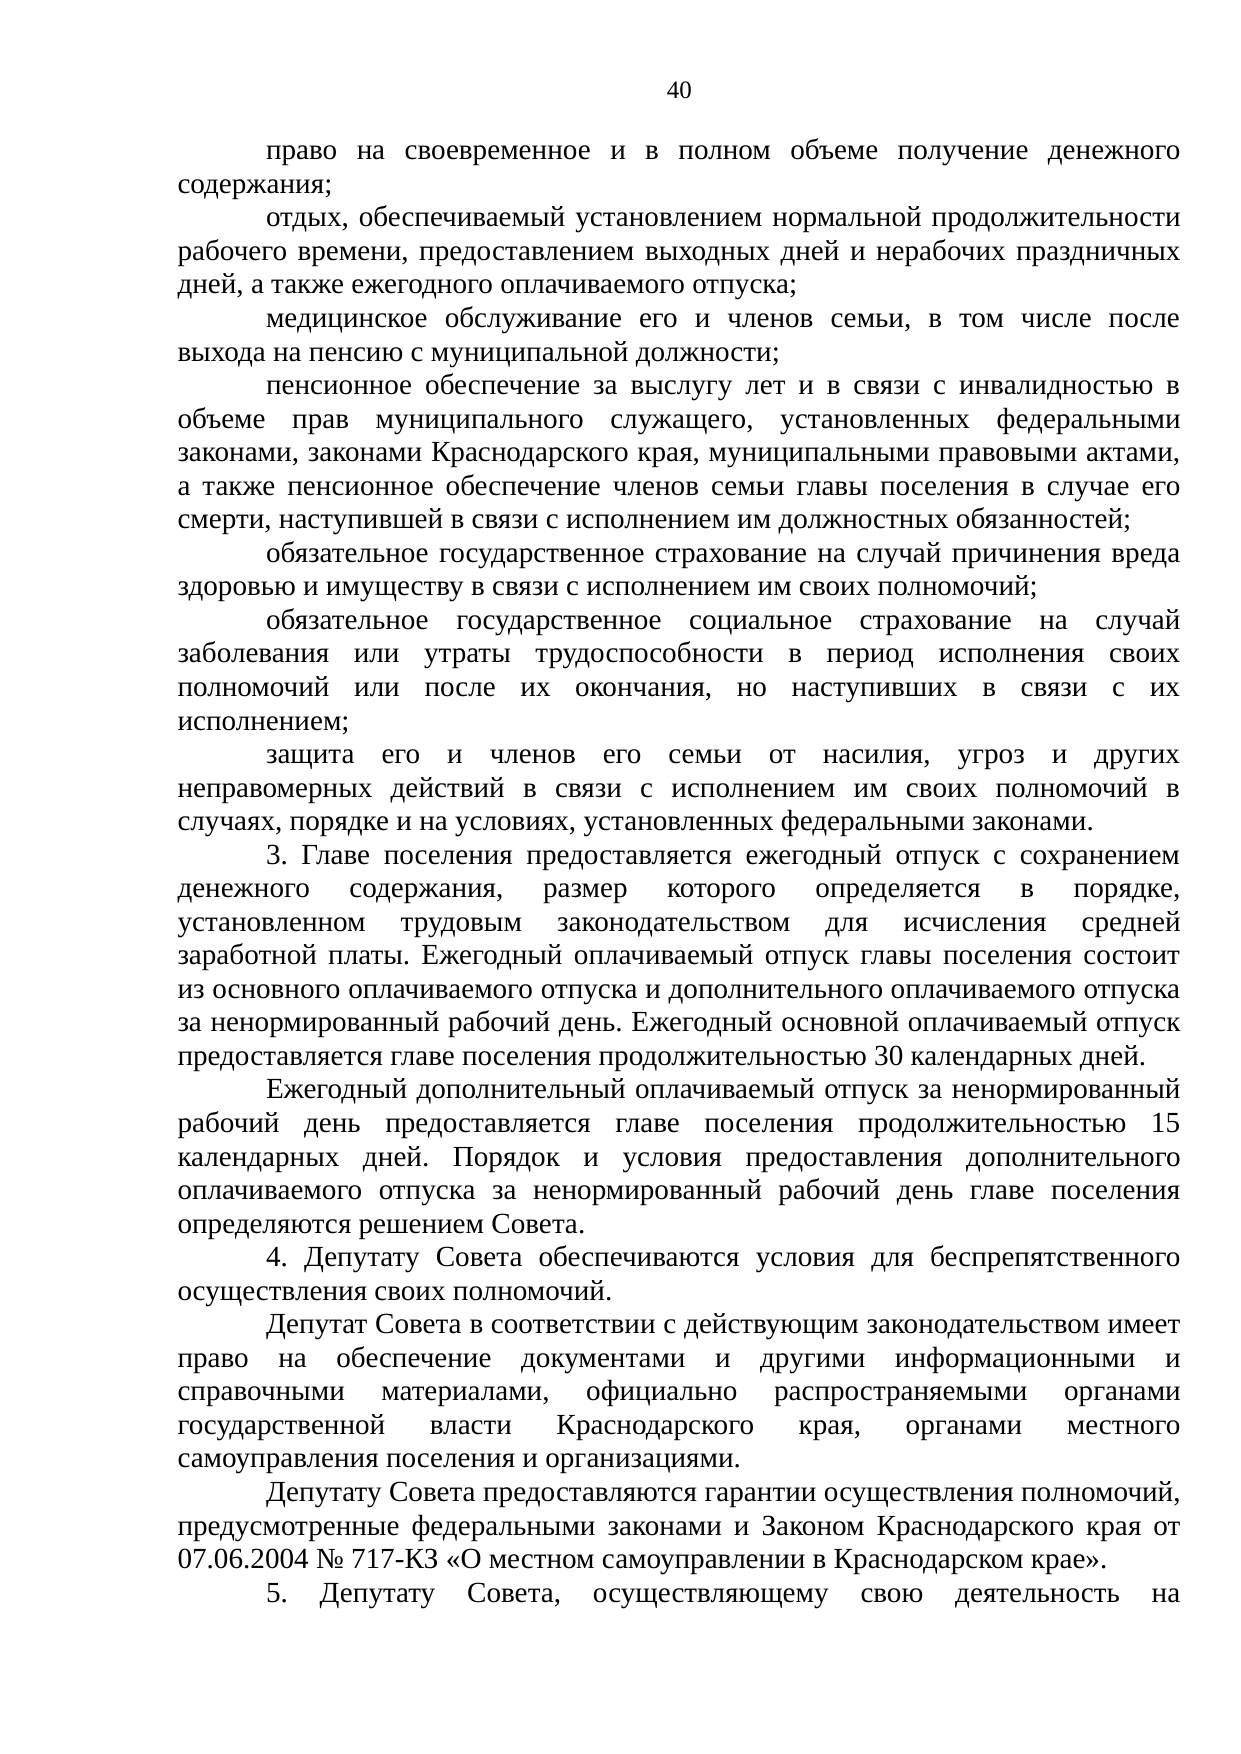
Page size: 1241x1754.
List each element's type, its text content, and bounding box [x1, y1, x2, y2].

subtitle обязательное государственное социальное страхование на случай заболевания или утраты трудоспособности в период исполнения своих полномочий или после их окончания, но наступивших в связи с их исполнением; [177, 602, 1181, 736]
subtitle 4. Депутату Совета обеспечиваются условия для беспрепятственного осуществления своих полномочий. [177, 1239, 1181, 1306]
subtitle Ежегодный дополнительный оплачиваемый отпуск за ненормированный рабочий день предоставляется главе поселения продолжительностью 15 календарных дней. Порядок и условия предоставления дополнительного оплачиваемого отпуска за ненормированный рабочий день главе поселения определяются решением Совета. [177, 1072, 1181, 1239]
subtitle право на своевременное и в полном объеме получение денежного содержания; [177, 132, 1181, 199]
subtitle Депутат Совета в соответствии с действующим законодательством имеет право на обеспечение документами и другими информационными и справочными материалами, официально распространяемыми органами государственной власти Краснодарского края, органами местного самоуправления поселения и организациями. [177, 1306, 1181, 1474]
subtitle защита его и членов его семьи от насилия, угроз и других неправомерных действий в связи с исполнением им своих полномочий в случаях, порядке и на условиях, установленных федеральными законами. [177, 736, 1181, 837]
subtitle обязательное государственное страхование на случай причинения вреда здоровью и имуществу в связи с исполнением им своих полномочий; [177, 535, 1181, 602]
subtitle 3. Главе поселения предоставляется ежегодный отпуск с сохранением денежного содержания, размер которого определяется в порядке, установленном трудовым законодательством для исчисления средней заработной платы. Ежегодный оплачиваемый отпуск главы поселения состоит из основного оплачиваемого отпуска и дополнительного оплачиваемого отпуска за ненормированный рабочий день. Ежегодный основной оплачиваемый отпуск предоставляется главе поселения продолжительностью 30 календарных дней. [177, 837, 1181, 1072]
subtitle Депутату Совета предоставляются гарантии осуществления полномочий, предусмотренные федеральными законами и Законом Краснодарского края от 07.06.2004 № 717-КЗ «О местном самоуправлении в Краснодарском крае». [177, 1474, 1181, 1575]
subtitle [177, 1575, 1181, 1608]
subtitle медицинское обслуживание его и членов семьи, в том числе после выхода на пенсию с муниципальной должности; [177, 300, 1181, 367]
subtitle отдых, обеспечиваемый установлением нормальной продолжительности рабочего времени, предоставлением выходных дней и нерабочих праздничных дней, а также ежегодного оплачиваемого отпуска; [177, 199, 1181, 300]
subtitle пенсионное обеспечение за выслугу лет и в связи с инвалидностью в объеме прав муниципального служащего, установленных федеральными законами, законами Краснодарского края, муниципальными правовыми актами, а также пенсионное обеспечение членов семьи главы поселения в случае его смерти, наступившей в связи с исполнением им должностных обязанностей; [177, 367, 1181, 535]
